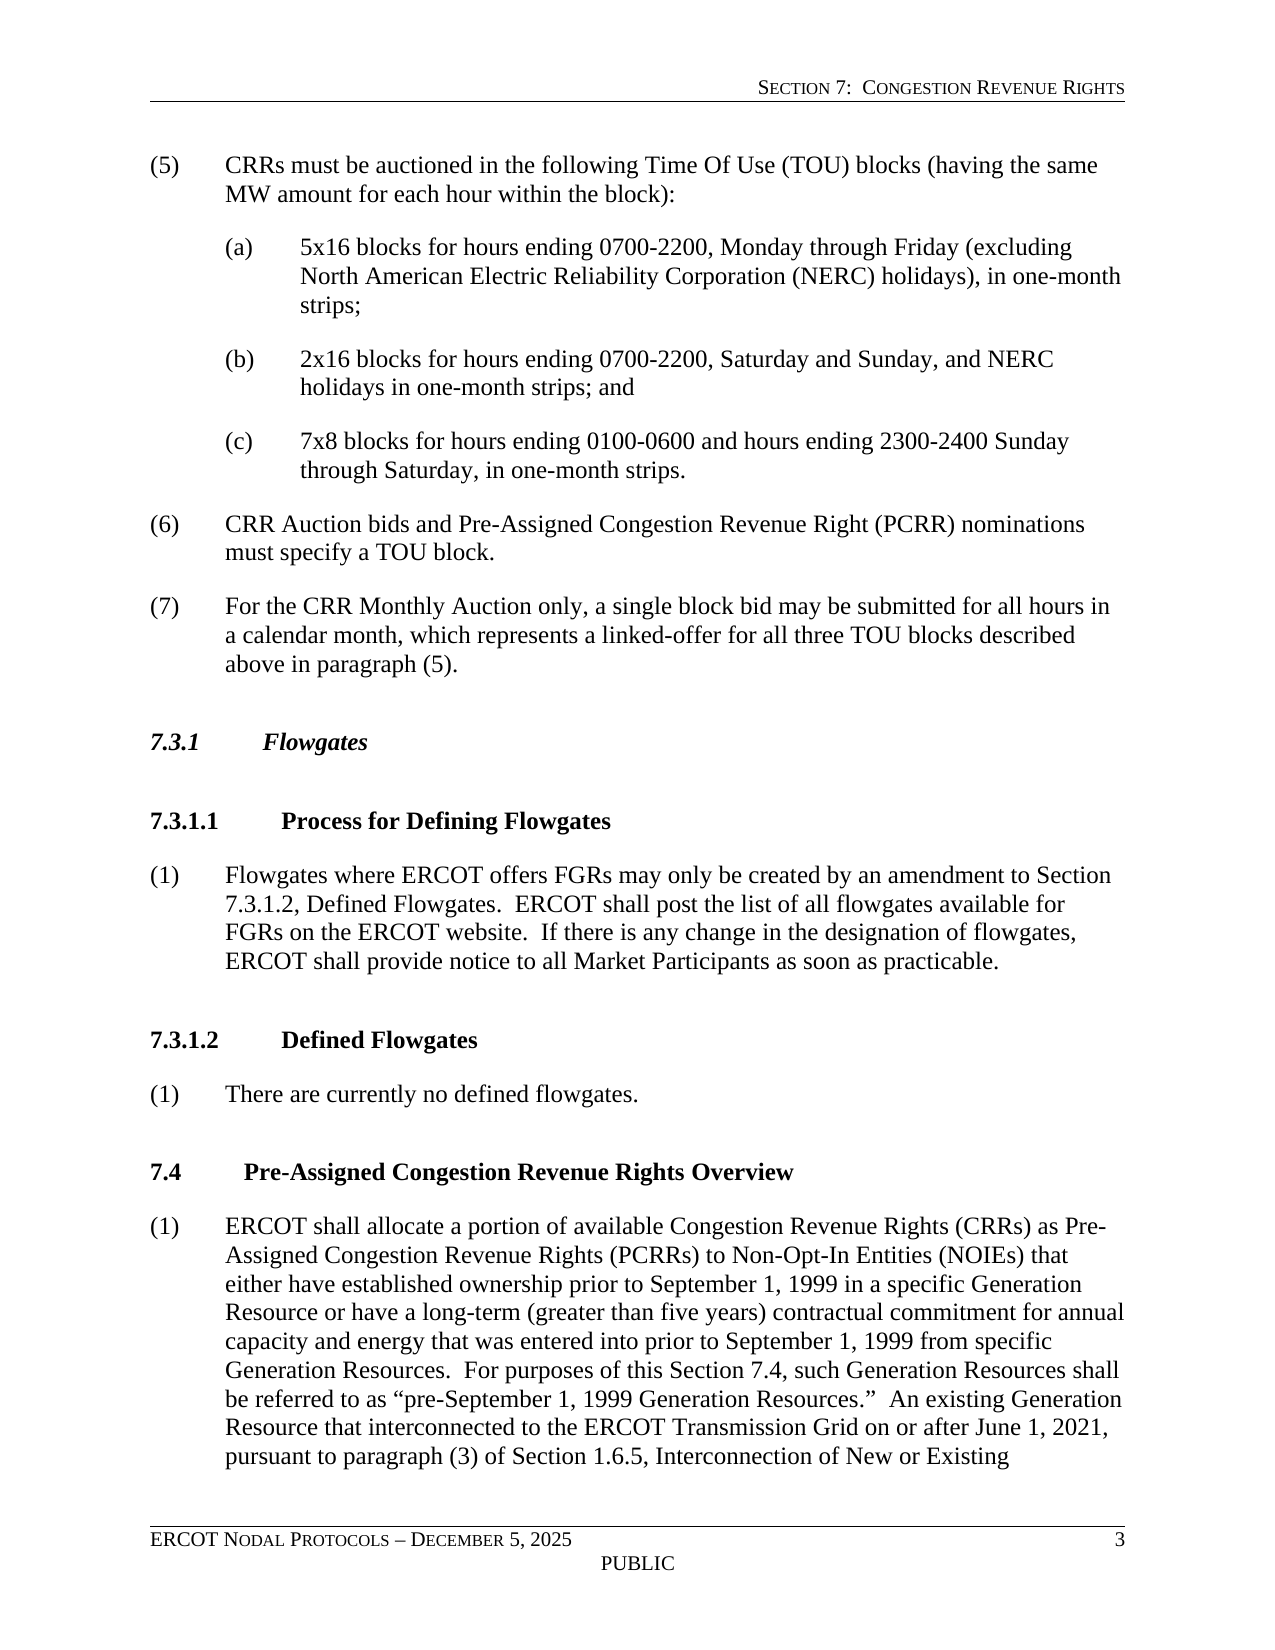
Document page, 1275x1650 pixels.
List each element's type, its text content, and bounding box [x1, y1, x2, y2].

text 7.4 Pre-Assigned Congestion Revenue Rights Overview [150, 1157, 1125, 1186]
text (5) CRRs must be auctioned in the following Time Of Use (TOU) blocks (having the same MW amount for each hour within the block): [150, 150, 1125, 207]
text (7) For the CRR Monthly Auction only, a single block bid may be submitted for all hours in a calendar month, which represents a linked-offer for all three TOU blocks described above in paragraph (5). [150, 591, 1125, 677]
text 7.3.1.2 Defined Flowgates [150, 1025, 1125, 1054]
text (1) Flowgates where ERCOT offers FGRs may only be created by an amendment to Section 7.3.1.2, Defined Flowgates. ERCOT shall post the list of all flowgates available for FGRs on the ERCOT website. If there is any change in the designation of flowgates, ERCOT shall provide notice to all Market Participants as soon as practicable. [150, 860, 1125, 975]
text (6) CRR Auction bids and Pre-Assigned Congestion Revenue Right (PCRR) nominations must specify a TOU block. [150, 509, 1125, 566]
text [150, 1211, 1125, 1470]
list (b) 2x16 blocks for hours ending 0700-2200, Saturday and Sunday, and NERC holidays in one-month strips; and [225, 344, 1125, 401]
text (1) There are currently no defined flowgates. [150, 1079, 1125, 1107]
list (a) 5x16 blocks for hours ending 0700-2200, Monday through Friday (excluding North American Electric Reliability Corporation (NERC) holidays), in one-month strips; [225, 232, 1125, 319]
text 7.3.1.1 Process for Defining Flowgates [150, 806, 1125, 835]
list (c) 7x8 blocks for hours ending 0100-0600 and hours ending 2300-2400 Sunday through Saturday, in one-month strips. [225, 426, 1125, 484]
text 7.3.1 Flowgates [150, 727, 1125, 756]
